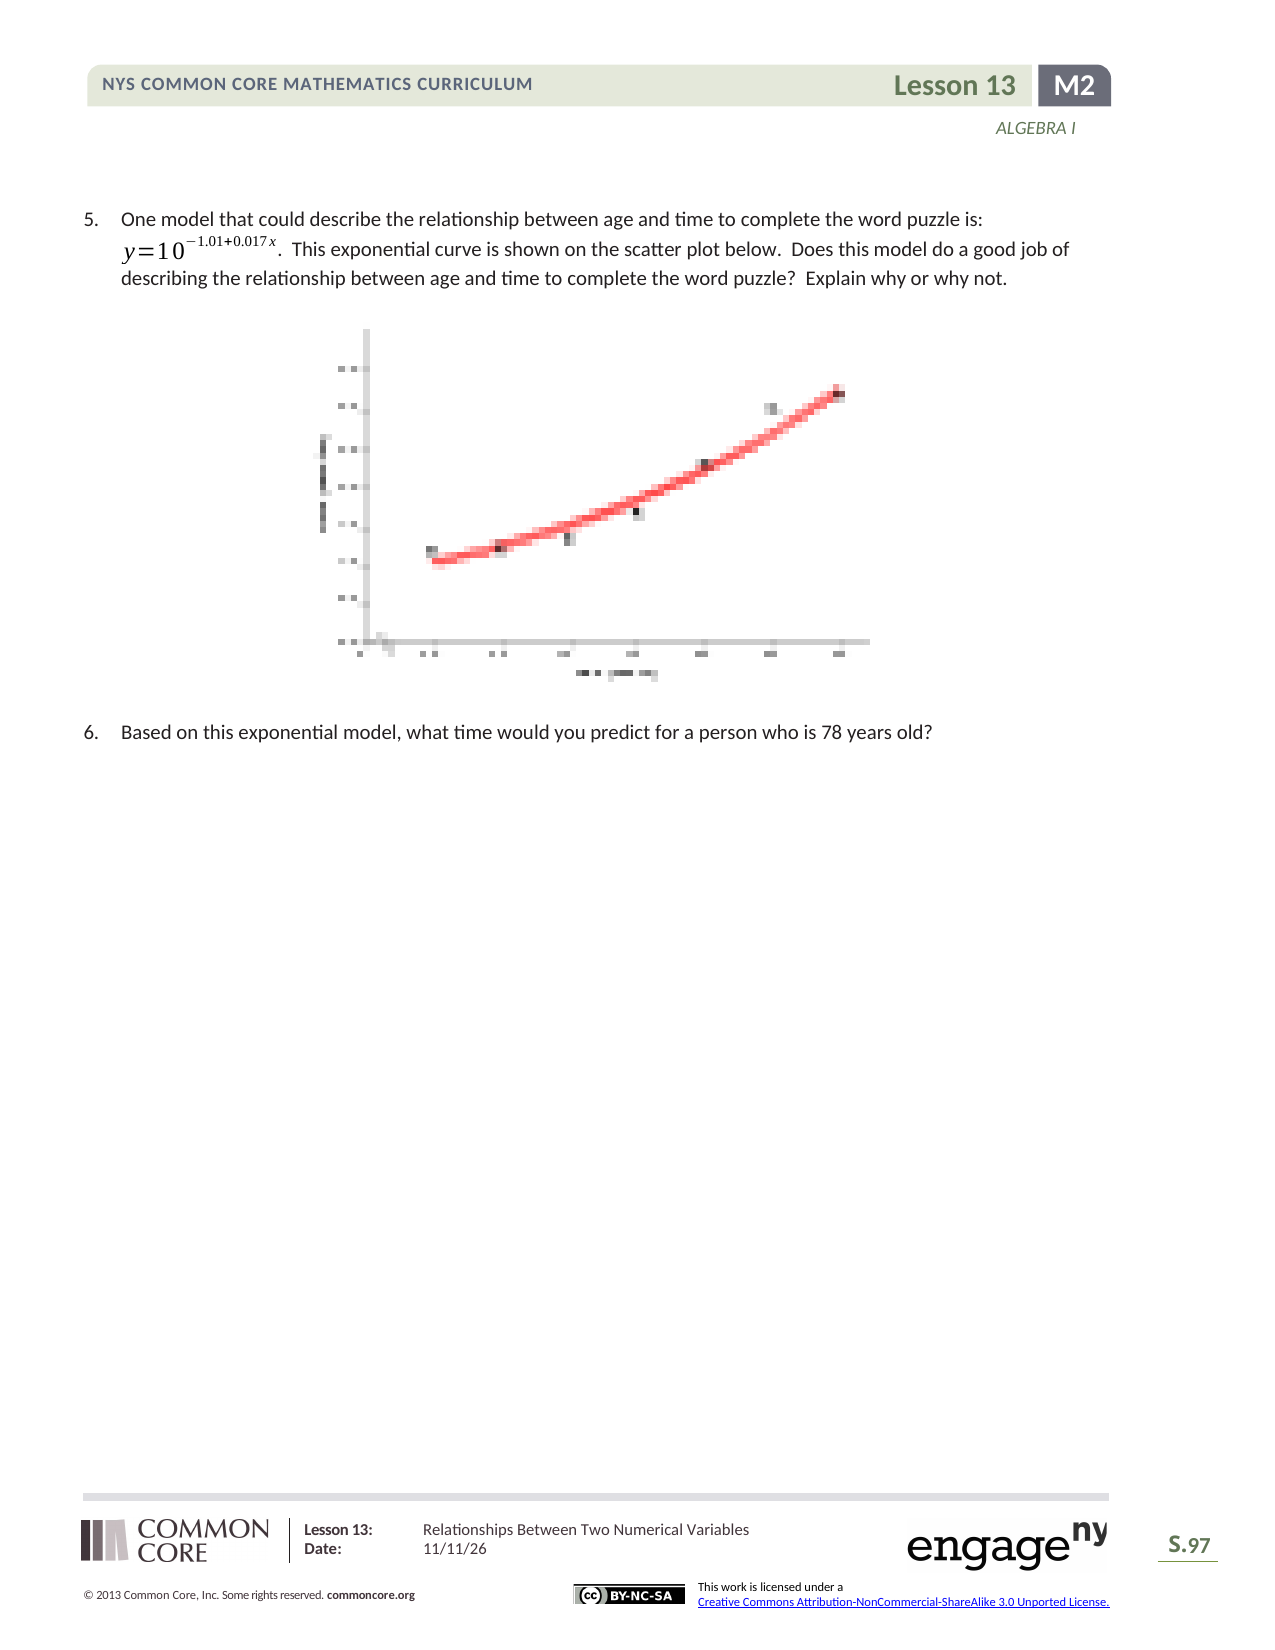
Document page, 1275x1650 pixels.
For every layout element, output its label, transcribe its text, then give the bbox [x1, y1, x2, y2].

picture [81, 1517, 269, 1562]
list One model that could describe the relationship between age and time to complete the word puzzle is: . This exponential curve is shown on the scatter plot below. Does this model do a good job of describing the relationship between age and time to complete the word puzzle? Explain why or why not. [83, 206, 1108, 291]
picture [906, 1518, 1107, 1573]
list Based on this exponential model, what time would you predict for a person who is 78 years old? [83, 719, 1108, 745]
picture [572, 1584, 685, 1604]
